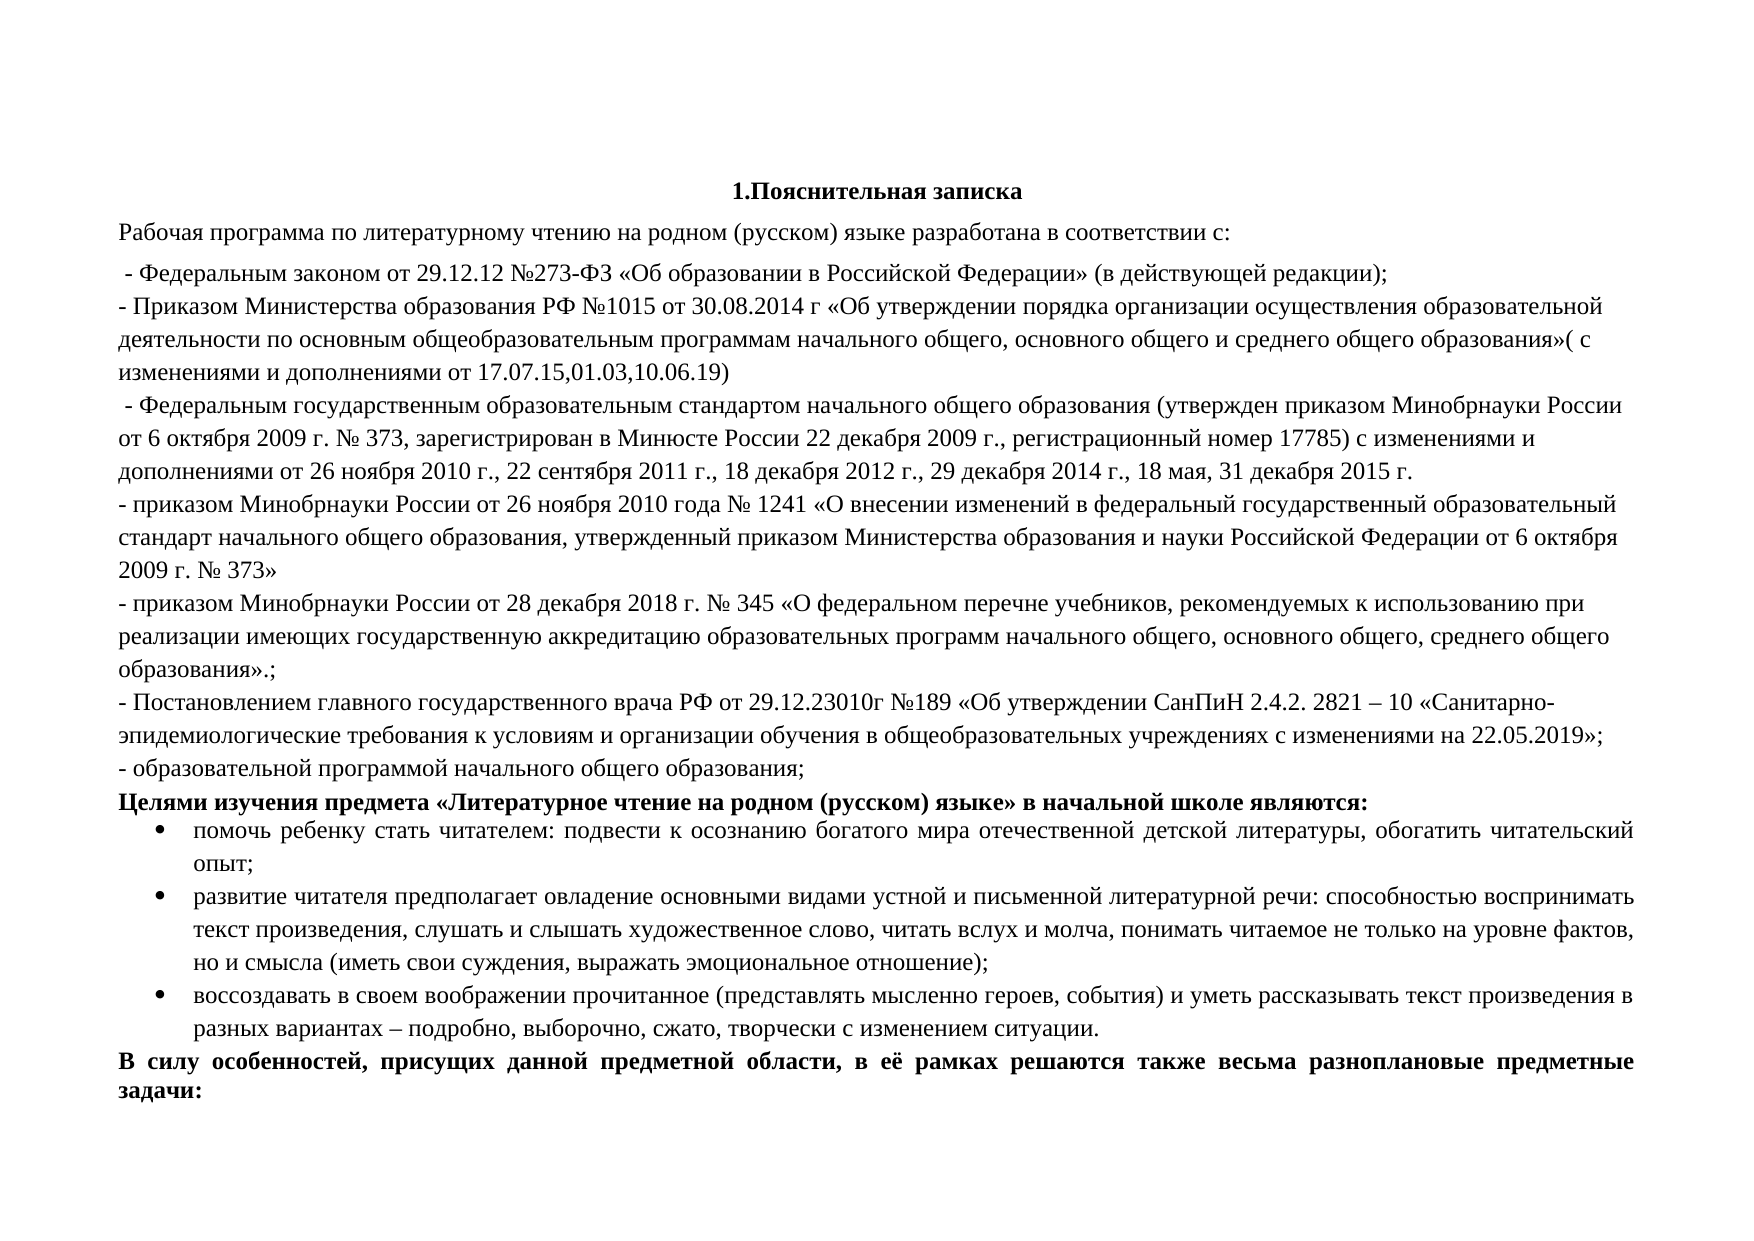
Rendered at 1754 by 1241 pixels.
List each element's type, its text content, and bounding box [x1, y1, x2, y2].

text Рабочая программа по литературному чтению на родном (русском) языке разработана в соответствии с: [118, 217, 1636, 246]
text Целями изучения предмета «Литературное чтение на родном (русском) языке» в начальной школе являются: [118, 787, 1636, 815]
text - приказом Минобрнауки России от 28 декабря 2018 г. № 345 «О федеральном перечне учебников, рекомендуемых к использованию при реализации имеющих государственную аккредитацию образовательных программ начального общего, основного общего, среднего общего образования».; [118, 588, 1636, 683]
text - Федеральным государственным образовательным стандартом начального общего образования (утвержден приказом Минобрнауки России от 6 октября 2009 г. № 373, зарегистрирован в Минюсте России 22 декабря 2009 г., регистрационный номер 17785) с изменениями и дополнениями от 26 ноября 2010 г., 22 сентября 2011 г., 18 декабря 2012 г., 29 декабря 2014 г., 18 мая, 31 декабря 2015 г. - приказом Минобрнауки России от 26 ноября 2010 года № 1241 «О внесении изменений в федеральный государственный образовательный стандарт начального общего образования, утвержденный приказом Министерства образования и науки Российской Федерации от 6 октября 2009 г. № 373» [118, 390, 1636, 584]
text В силу особенностей, присущих данной предметной области, в её рамках решаются также весьма разноплановые предметные задачи: [118, 1046, 1636, 1104]
text - образовательной программой начального общего образования; [118, 753, 1636, 782]
list развитие читателя предполагает овладение основными видами устной и письменной литературной речи: способностью воспринимать текст произведения, слушать и слышать художественное слово, читать вслух и молча, понимать читаемое не только на уровне фактов, но и смысла (иметь свои суждения, выражать эмоциональное отношение); [156, 881, 1636, 976]
list помочь ребенку стать читателем: подвести к осознанию богатого мира отечественной детской литературы, обогатить читательский опыт; [156, 815, 1636, 877]
list воссоздавать в своем воображении прочитанное (представлять мысленно героев, события) и уметь рассказывать текст произведения в разных вариантах – подробно, выборочно, сжато, творчески с изменением ситуации. [156, 980, 1636, 1042]
text - Федеральным законом от 29.12.12 №273-ФЗ «Об образовании в Российской Федерации» (в действующей редакции); [118, 258, 1636, 287]
text - Постановлением главного государственного врача РФ от 29.12.23010г №189 «Об утверждении СанПиН 2.4.2. 2821 – 10 «Санитарно-эпидемиологические требования к условиям и организации обучения в общеобразовательных учреждениях с изменениями на 22.05.2019»; [118, 687, 1636, 749]
text 1.Пояснительная записка [118, 176, 1636, 204]
text - Приказом Министерства образования РФ №1015 от 30.08.2014 г «Об утверждении порядка организации осуществления образовательной деятельности по основным общеобразовательным программам начального общего, основного общего и среднего общего образования»( с изменениями и дополнениями от 17.07.15,01.03,10.06.19) [118, 291, 1636, 386]
